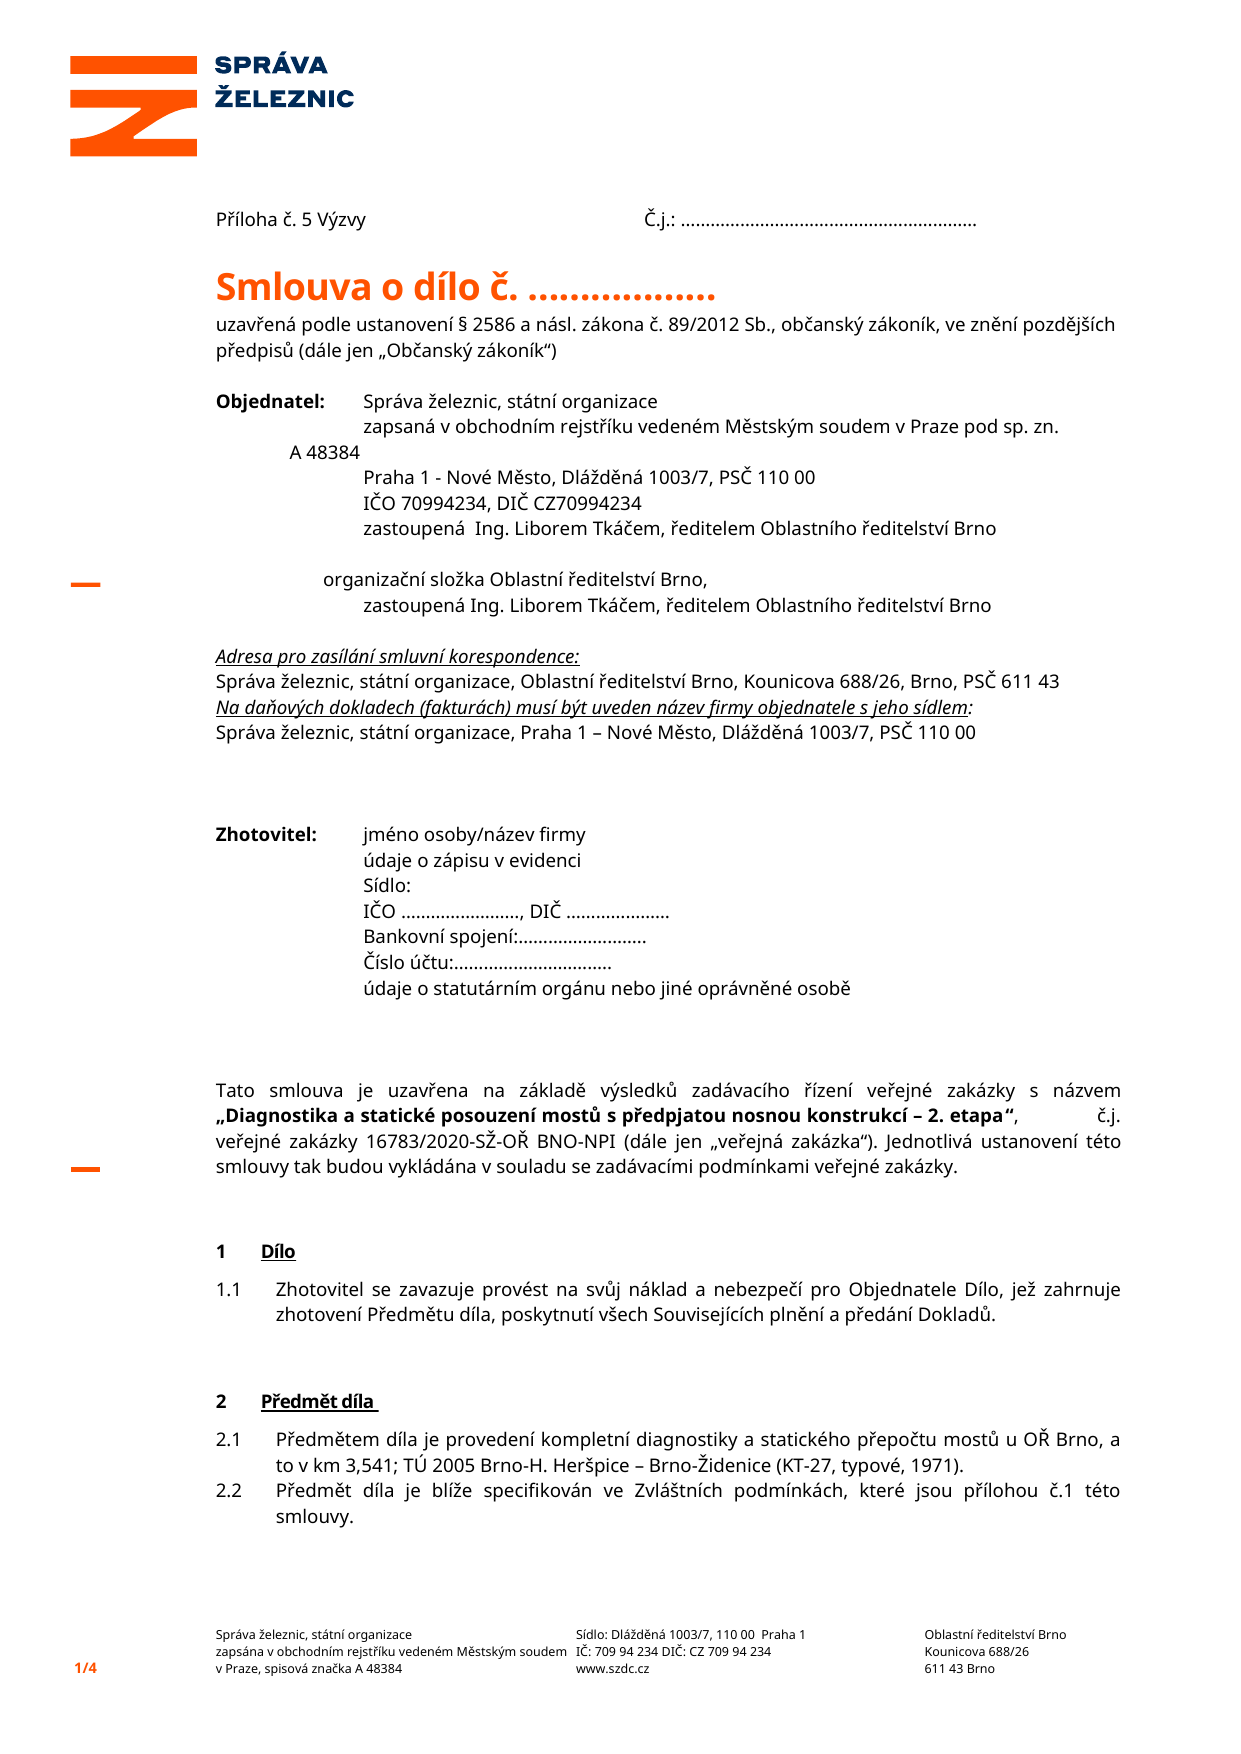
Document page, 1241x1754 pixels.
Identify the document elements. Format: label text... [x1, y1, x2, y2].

text Správa železnic, státní organizace, Praha 1 – Nové Město, Dlážděná 1003/7, PSČ 110 00 [216, 720, 1122, 745]
text údaje o statutárním orgánu nebo jiné oprávněné osobě [216, 975, 1122, 1000]
text IČO 70994234, DIČ CZ70994234 [216, 490, 1122, 516]
text Praha 1 - Nové Město, Dlážděná 1003/7, PSČ 110 00 [216, 464, 1122, 490]
subtitle Zhotovitel se zavazuje provést na svůj náklad a nebezpečí pro Objednatele Dílo, jež zahrnuje zhotovení Předmětu díla, poskytnutí všech Souvisejících plnění a předání Dokladů. [216, 1276, 1122, 1327]
text údaje o zápisu v evidenci [216, 847, 1122, 873]
text Bankovní spojení:…………………….. [289, 924, 1122, 949]
text Tato smlouva je uzavřena na základě výsledků zadávacího řízení veřejné zakázky s názvem „Diagnostika a statické posouzení mostů s předpjatou nosnou konstrukcí – 2. etapa“, č.j. veřejné zakázky 16783/2020-SŽ-OŘ BNO-NPI (dále jen „veřejná zakázka“). Jednotlivá ustanovení této smlouvy tak budou vykládána v souladu se zadávacími podmínkami veřejné zakázky. [216, 1077, 1122, 1179]
subtitle Předmět díla [216, 1388, 1122, 1414]
text zapsaná v obchodním rejstříku vedeném Městským soudem v Praze pod sp. zn. A 48384 [216, 413, 1122, 464]
subtitle Předmětem díla je provedení kompletní diagnostiky a statického přepočtu mostů u OŘ Brno, a to v km 3,541; TÚ 2005 Brno-H. Heršpice – Brno-Židenice (KT-27, typové, 1971). [216, 1426, 1122, 1477]
text Na daňových dokladech (fakturách) musí být uveden název firmy objednatele s jeho sídlem: [216, 694, 1122, 720]
text Zhotovitel: jméno osoby/název firmy [216, 822, 1122, 847]
text zastoupená Ing. Liborem Tkáčem, ředitelem Oblastního ředitelství Brno [289, 592, 1122, 618]
text IČO ……………………, DIČ ………………… [216, 898, 1122, 924]
text Číslo účtu:………………………….. [289, 949, 1122, 975]
text Objednatel: Správa železnic, státní organizace [216, 388, 1122, 413]
text Adresa pro zasílání smluvní korespondence: [216, 643, 1122, 669]
text uzavřená podle ustanovení § 2586 a násl. zákona č. 89/2012 Sb., občanský zákoník, ve znění pozdějších předpisů (dále jen „Občanský zákoník“) [216, 311, 1122, 362]
text Správa železnic, státní organizace, Oblastní ředitelství Brno, Kounicova 688/26, Brno, PSČ 611 43 [216, 669, 1122, 694]
text Příloha č. 5 Výzvy Č.j.: …………………………………………………… [216, 207, 1122, 232]
text zastoupená Ing. Liborem Tkáčem, ředitelem Oblastního ředitelství Brno [216, 516, 1122, 541]
text organizační složka Oblastní ředitelství Brno, [216, 567, 1122, 592]
title Smlouva o dílo č. ……………… [216, 260, 1122, 311]
subtitle Dílo [216, 1238, 1122, 1263]
text Sídlo: [216, 873, 1122, 898]
subtitle Předmět díla je blíže specifikován ve Zvláštních podmínkách, které jsou přílohou č.1 této smlouvy. [216, 1477, 1122, 1528]
